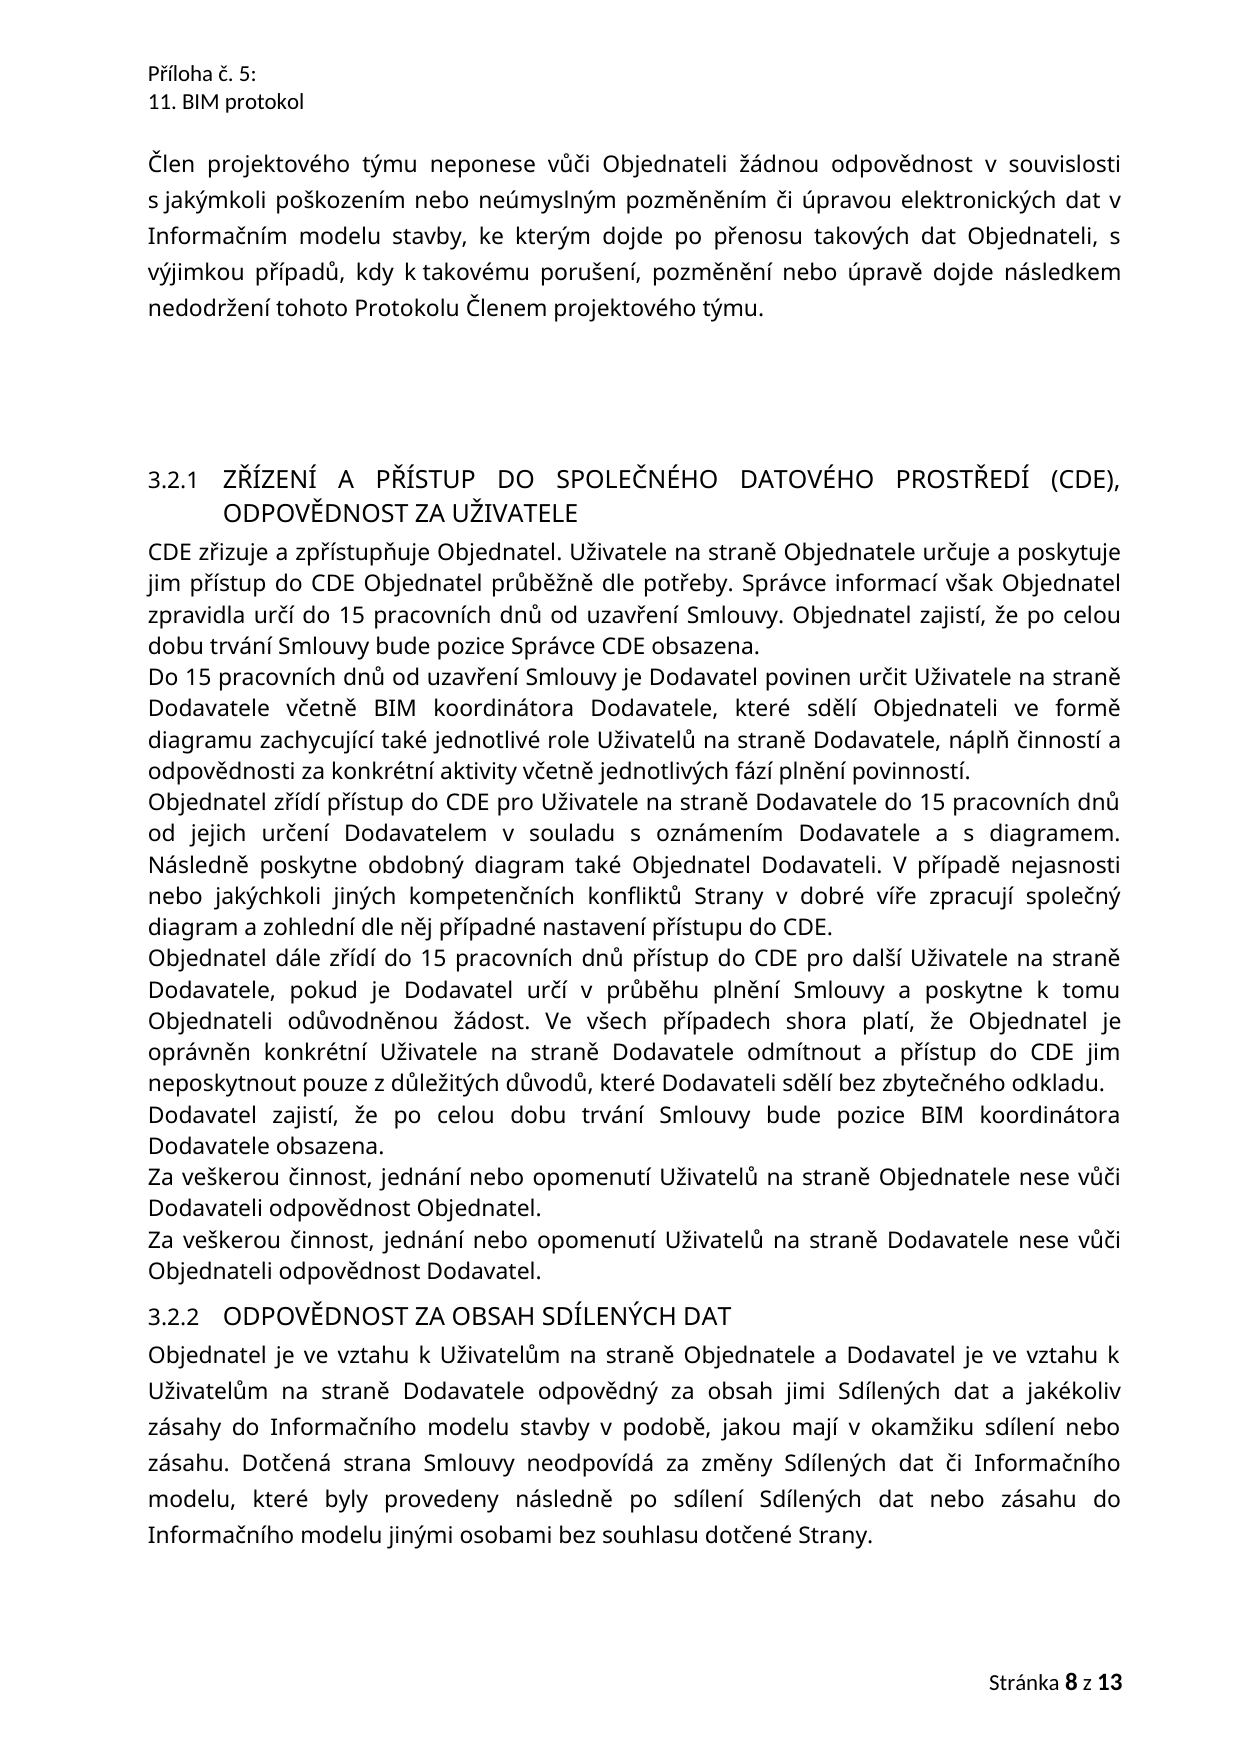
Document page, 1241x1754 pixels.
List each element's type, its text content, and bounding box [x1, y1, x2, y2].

text Objednatel je ve vztahu k Uživatelům na straně Objednatele a Dodavatel je ve vztahu k Uživatelům na straně Dodavatele odpovědný za obsah jimi Sdílených dat a jakékoliv zásahy do Informačního modelu stavby v podobě, jakou mají v okamžiku sdílení nebo zásahu. Dotčená strana Smlouvy neodpovídá za změny Sdílených dat či Informačního modelu, které byly provedeny následně po sdílení Sdílených dat nebo zásahu do Informačního modelu jinými osobami bez souhlasu dotčené Strany. [148, 1339, 1122, 1550]
text Za veškerou činnost, jednání nebo opomenutí Uživatelů na straně Dodavatele nese vůči Objednateli odpovědnost Dodavatel. [148, 1224, 1122, 1286]
text Objednatel zřídí přístup do CDE pro Uživatele na straně Dodavatele do 15 pracovních dnů od jejich určení Dodavatelem v souladu s oznámením Dodavatele a s diagramem. Následně poskytne obdobný diagram také Objednatel Dodavateli. V případě nejasnosti nebo jakýchkoli jiných kompetenčních konfliktů Strany v dobré víře zpracují společný diagram a zohlední dle něj případné nastavení přístupu do CDE. [148, 786, 1122, 942]
text Za veškerou činnost, jednání nebo opomenutí Uživatelů na straně Objednatele nese vůči Dodavateli odpovědnost Objednatel. [148, 1161, 1122, 1224]
text Do 15 pracovních dnů od uzavření Smlouvy je Dodavatel povinen určit Uživatele na straně Dodavatele včetně BIM koordinátora Dodavatele, které sdělí Objednateli ve formě diagramu zachycující také jednotlivé role Uživatelů na straně Dodavatele, náplň činností a odpovědnosti za konkrétní aktivity včetně jednotlivých fází plnění povinností. [148, 661, 1122, 786]
text Člen projektového týmu neponese vůči Objednateli žádnou odpovědnost v souvislosti s jakýmkoli poškozením nebo neúmyslným pozměněním či úpravou elektronických dat v Informačním modelu stavby, ke kterým dojde po přenosu takových dat Objednateli, s výjimkou případů, kdy k takovému porušení, pozměnění nebo úpravě dojde následkem nedodržení tohoto Protokolu Členem projektového týmu. [148, 148, 1122, 323]
text Dodavatel zajistí, že po celou dobu trvání Smlouvy bude pozice BIM koordinátora Dodavatele obsazena. [148, 1099, 1122, 1161]
text CDE zřizuje a zpřístupňuje Objednatel. Uživatele na straně Objednatele určuje a poskytuje jim přístup do CDE Objednatel průběžně dle potřeby. Správce informací však Objednatel zpravidla určí do 15 pracovních dnů od uzavření Smlouvy. Objednatel zajistí, že po celou dobu trvání Smlouvy bude pozice Správce CDE obsazena. [148, 536, 1122, 661]
subtitle Odpovědnost za obsah sdílených dat [148, 1299, 1122, 1333]
text Objednatel dále zřídí do 15 pracovních dnů přístup do CDE pro další Uživatele na straně Dodavatele, pokud je Dodavatel určí v průběhu plnění Smlouvy a poskytne k tomu Objednateli odůvodněnou žádost. Ve všech případech shora platí, že Objednatel je oprávněn konkrétní Uživatele na straně Dodavatele odmítnout a přístup do CDE jim neposkytnout pouze z důležitých důvodů, které Dodavateli sdělí bez zbytečného odkladu. [148, 942, 1122, 1099]
subtitle Zřízení a přístup do společného datového prostředí (CDE), odpovědnost za uživatele [148, 462, 1122, 530]
